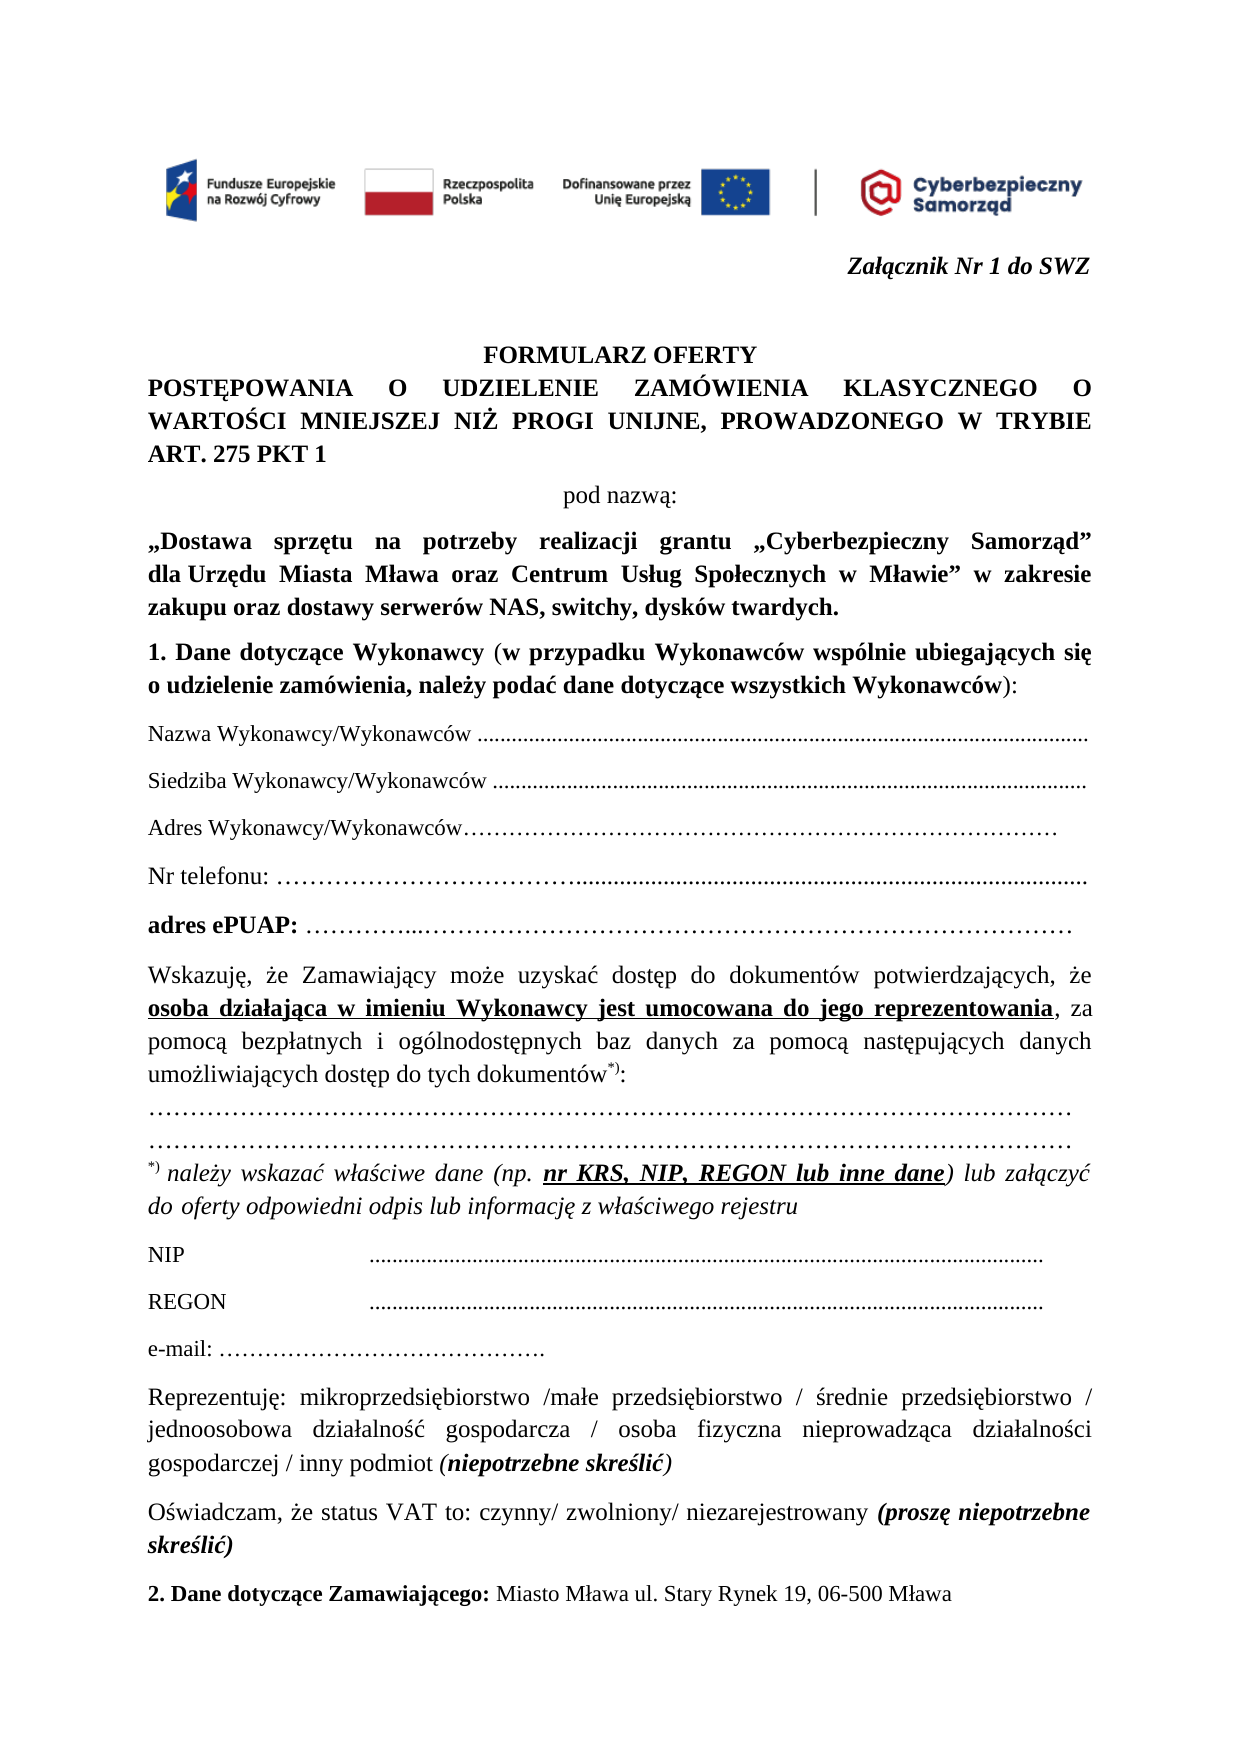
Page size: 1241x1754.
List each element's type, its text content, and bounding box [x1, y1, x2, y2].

text REGON ...................................................................................................................... [148, 1288, 1093, 1314]
text Nazwa Wykonawcy/Wykonawców ........................................................................................................... [148, 720, 1093, 746]
text 1. Dane dotyczące Wykonawcy (w przypadku Wykonawców wspólnie ubiegających się o udzielenie zamówienia, należy podać dane dotyczące wszystkich Wykonawców): [148, 637, 1093, 699]
title POSTĘPOWANIA O UDZIELENIE ZAMÓWIENIA KLASYCZNEGO O WARTOŚCI MNIEJSZEJ NIŻ PROGI UNIJNE, PROWADZONEGO W TRYBIE ART. 275 PKT 1 [148, 373, 1093, 468]
text Wskazuję, że Zamawiający może uzyskać dostęp do dokumentów potwierdzających, że osoba działająca w imieniu Wykonawcy jest umocowana do jego reprezentowania, za pomocą bezpłatnych i ogólnodostępnych baz danych za pomocą następujących danych umożliwiających dostęp do tych dokumentów*): [148, 960, 1093, 1088]
text Oświadczam, że status VAT to: czynny/ zwolniony/ niezarejestrowany (proszę niepotrzebne skreślić) [148, 1497, 1093, 1559]
text pod nazwą: [148, 480, 1093, 509]
text Adres Wykonawcy/Wykonawców…………………………………………………………………… [148, 814, 1093, 840]
text …………………………………………………………………………………………………………………………………………………………………………………………………… [148, 1092, 1093, 1154]
text *) należy wskazać właściwe dane (np. nr KRS, NIP, REGON lub inne dane) lub załączyć do oferty odpowiedni odpis lub informację z właściwego rejestru [148, 1158, 1093, 1220]
text Nr telefonu: ……………………………….................................................................................. [148, 861, 1093, 889]
text NIP ...................................................................................................................... [148, 1241, 1093, 1267]
text adres ePUAP: …………...…………………………………………………………………… [148, 910, 1093, 939]
title FORMULARZ OFERTY [148, 340, 1093, 369]
text 2. Dane dotyczące Zamawiającego: Miasto Mława ul. Stary Rynek 19, 06-500 Mława [148, 1580, 1093, 1606]
text e-mail: ……………………………………. [148, 1335, 1093, 1361]
text Siedziba Wykonawcy/Wykonawców ........................................................................................................ [148, 767, 1093, 793]
text Reprezentuję: mikroprzedsiębiorstwo /małe przedsiębiorstwo / średnie przedsiębiorstwo / jednoosobowa działalność gospodarcza / osoba fizyczna nieprowadząca działalności gospodarczej / inny podmiot (niepotrzebne skreślić) [148, 1382, 1093, 1476]
picture [147, 147, 1093, 231]
text Załącznik Nr 1 do SWZ [148, 251, 1093, 280]
text „Dostawa sprzętu na potrzeby realizacji grantu „Cyberbezpieczny Samorząd” dla Urzędu Miasta Mława oraz Centrum Usług Społecznych w Mławie” w zakresie zakupu oraz dostawy serwerów NAS, switchy, dysków twardych. [148, 526, 1093, 621]
